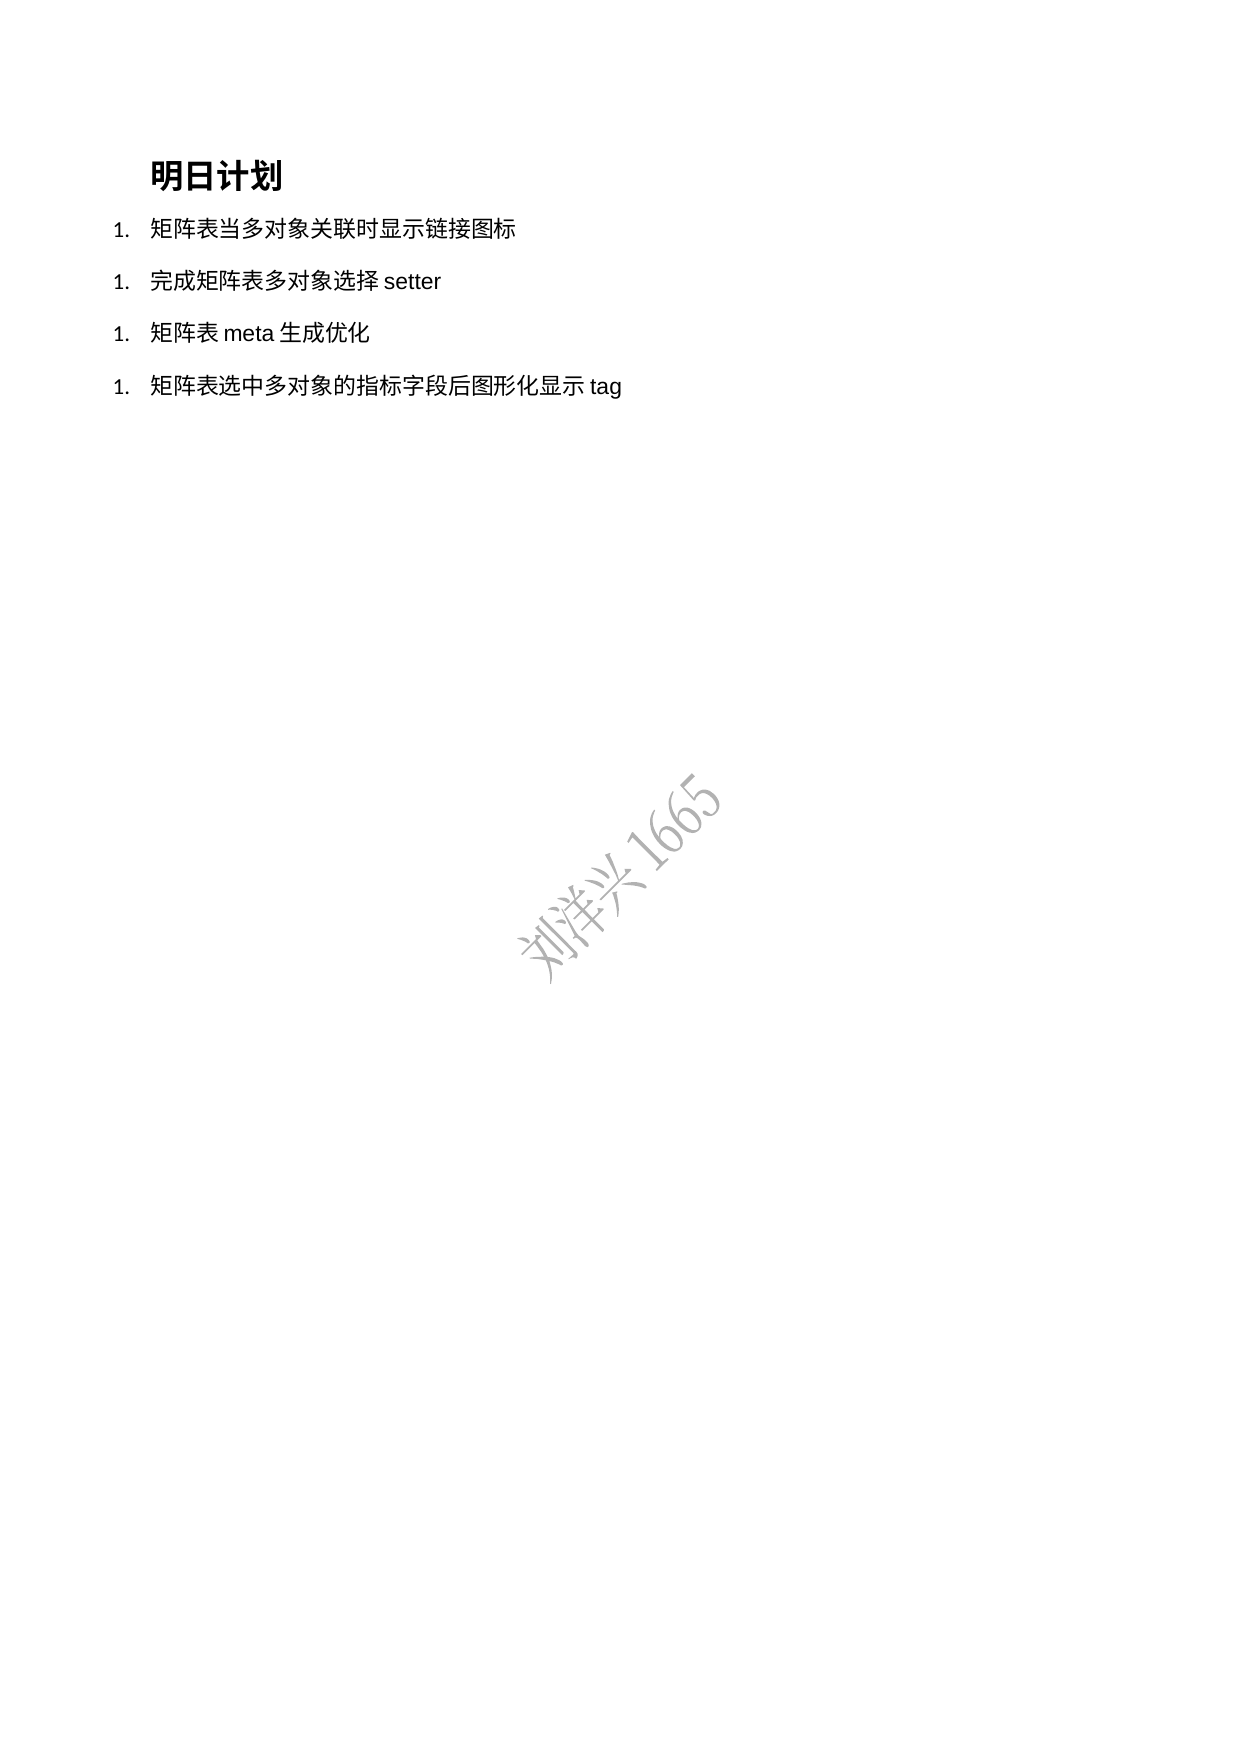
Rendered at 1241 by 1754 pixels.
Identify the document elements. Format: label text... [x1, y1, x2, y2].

list 矩阵表meta生成优化 [112, 315, 1090, 348]
list 矩阵表选中多对象的指标字段后图形化显示tag [112, 368, 1090, 401]
list 矩阵表当多对象关联时显示链接图标 [112, 211, 1090, 244]
list 完成矩阵表多对象选择setter [112, 263, 1090, 296]
